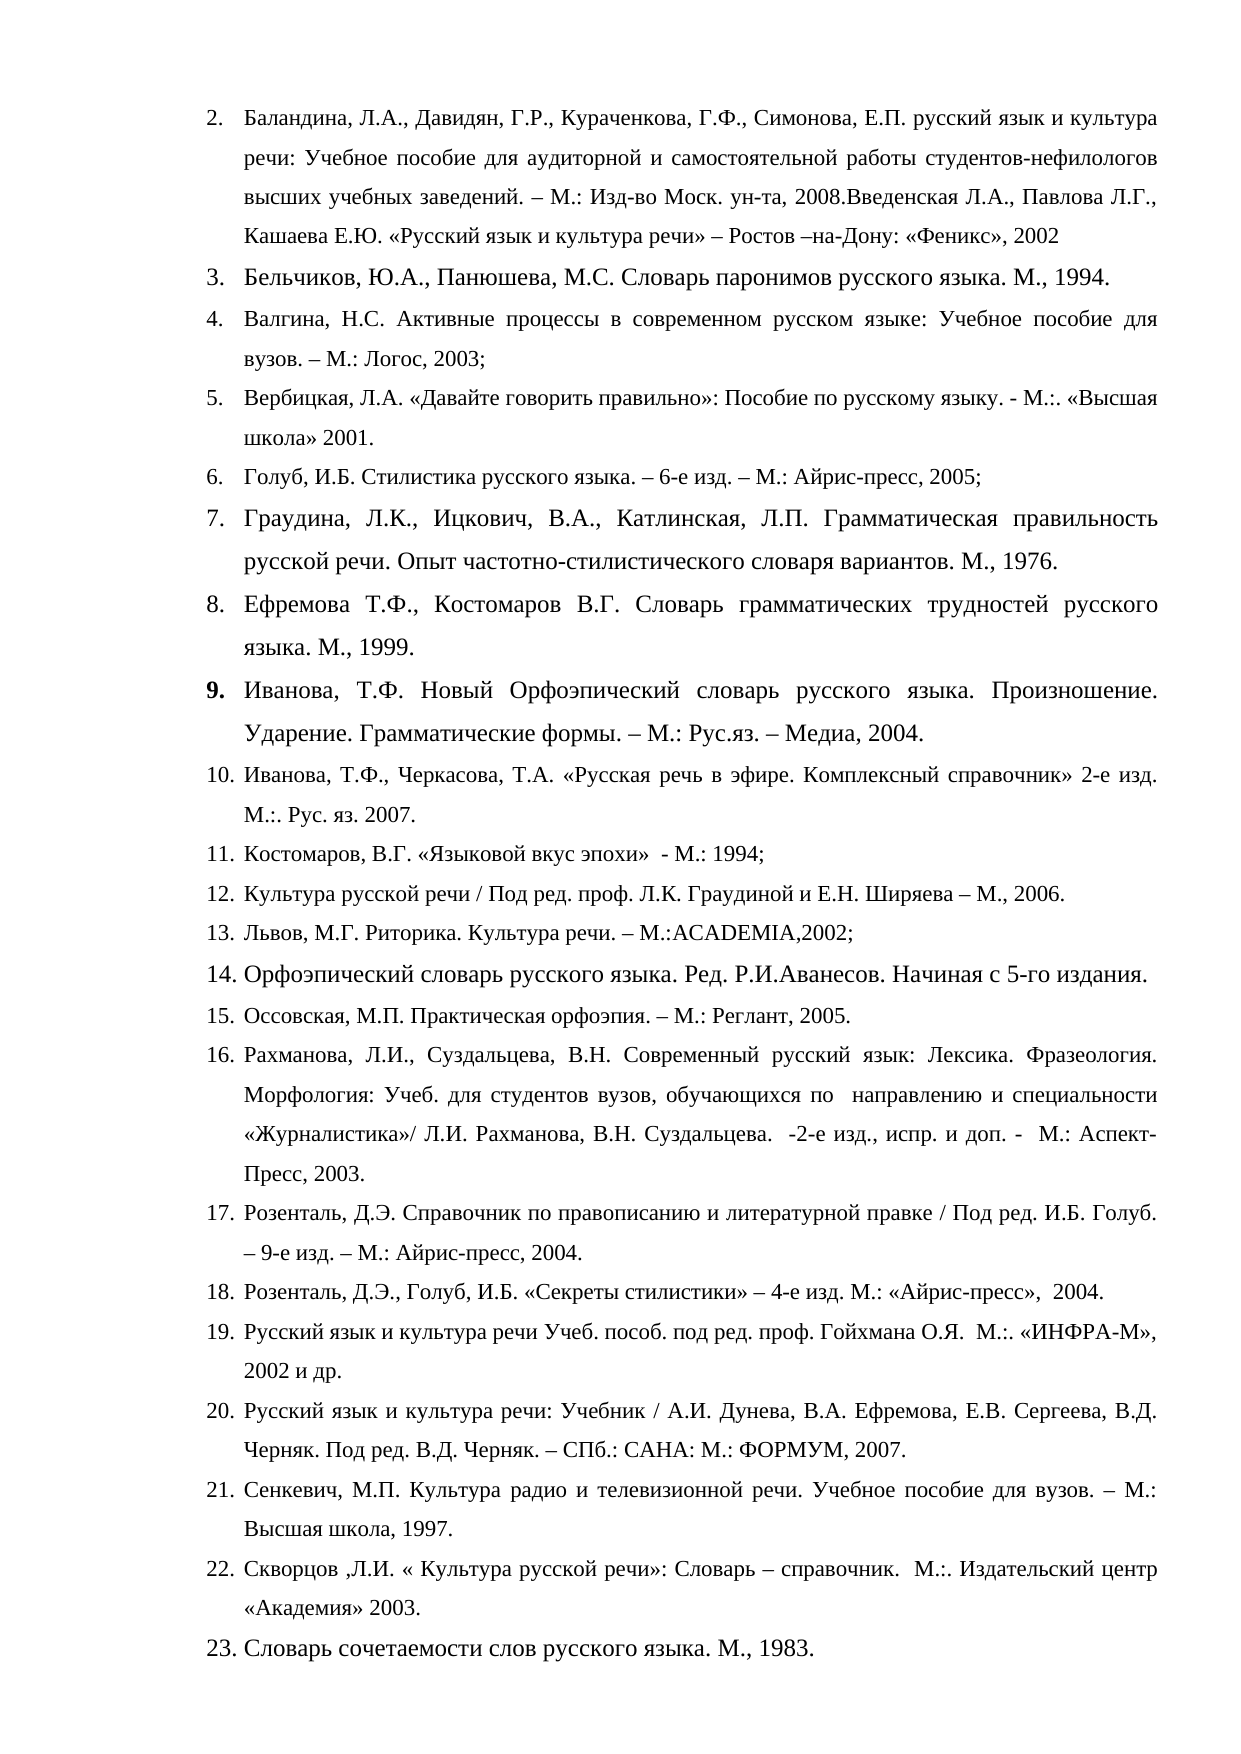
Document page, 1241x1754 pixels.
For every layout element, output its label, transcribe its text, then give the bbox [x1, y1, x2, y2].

list Голуб, И.Б. Стилистика русского языка. – 6-е изд. – М.: Айрис-пресс, 2005; [206, 463, 1159, 489]
list Граудина, Л.К., Ицкович, В.А., Катлинская, Л.П. Грамматическая правильность русской речи. Опыт частотно-стилистического словаря вариантов. М., 1976. [206, 503, 1159, 574]
list Вербицкая, Л.А. «Давайте говорить правильно»: Пособие по русскому языку. - М.:. «Высшая школа» 2001. [206, 384, 1159, 450]
list Костомаров, В.Г. «Языковой вкус эпохи» - М.: 1994; [206, 840, 1159, 867]
list Русский язык и культура речи Учеб. пособ. под ред. проф. Гойхмана О.Я. М.:. «ИНФРА-М», 2002 и др. [206, 1318, 1159, 1383]
list Розенталь, Д.Э. Справочник по правописанию и литературной правке / Под ред. И.Б. Голуб. – 9-е изд. – М.: Айрис-пресс, 2004. [206, 1199, 1159, 1265]
list Русский язык и культура речи: Учебник / А.И. Дунева, В.А. Ефремова, Е.В. Сергеева, В.Д. Черняк. Под ред. В.Д. Черняк. – СПб.: САНА: М.: ФОРМУМ, 2007. [206, 1397, 1159, 1462]
list Ефремова Т.Ф., Костомаров В.Г. Словарь грамматических трудностей русского языка. М., 1999. [206, 589, 1159, 661]
list Культура русской речи / Под ред. проф. Л.К. Граудиной и Е.Н. Ширяева – М., 2006. [206, 880, 1159, 906]
list Львов, М.Г. Риторика. Культура речи. – М.:ACADEMIA,2002; [206, 919, 1159, 946]
list Бельчиков, Ю.А., Панюшева, М.С. Словарь паронимов русского языка. М., 1994. [206, 262, 1159, 291]
list Валгина, Н.С. Активные процессы в современном русском языке: Учебное пособие для вузов. – М.: Логос, 2003; [206, 305, 1159, 371]
list Оссовская, М.П. Практическая орфоэпия. – М.: Реглант, 2005. [206, 1002, 1159, 1028]
list Сенкевич, М.П. Культура радио и телевизионной речи. Учебное пособие для вузов. – М.: Высшая школа, 1997. [206, 1476, 1159, 1541]
list Баландина, Л.А., Давидян, Г.Р., Кураченкова, Г.Ф., Симонова, Е.П. русский язык и культура речи: Учебное пособие для аудиторной и самостоятельной работы студентов-нефилологов высших учебных заведений. – М.: Изд-во Моск. ун-та, 2008.Введенская Л.А., Павлова Л.Г., Кашаева Е.Ю. «Русский язык и культура речи» – Ростов –на-Дону: «Феникс», 2002 [206, 104, 1159, 249]
list Розенталь, Д.Э., Голуб, И.Б. «Секреты стилистики» – 4-е изд. М.: «Айрис-пресс», 2004. [206, 1278, 1159, 1304]
list Иванова, Т.Ф., Черкасова, Т.А. «Русская речь в эфире. Комплексный справочник» 2-е изд. М.:. Рус. яз. 2007. [206, 761, 1159, 827]
list Словарь сочетаемости слов русского языка. М., 1983. [206, 1633, 1159, 1662]
title Иванова, Т.Ф. Новый Орфоэпический словарь русского языка. Произношение. Ударение. Грамматические формы. – М.: Рус.яз. – Медиа, 2004. [206, 675, 1159, 747]
list Орфоэпический словарь русского языка. Ред. Р.И.Аванесов. Начиная с 5-го издания. [206, 959, 1159, 987]
list Скворцов ,Л.И. « Культура русской речи»: Словарь – справочник. М.:. Издательский центр «Академия» 2003. [206, 1554, 1159, 1620]
list Рахманова, Л.И., Суздальцева, В.Н. Современный русский язык: Лексика. Фразеология. Морфология: Учеб. для студентов вузов, обучающихся по направлению и специальности «Журналистика»/ Л.И. Рахманова, В.Н. Суздальцева. -2-е изд., испр. и доп. - М.: Аспект-Пресс, 2003. [206, 1041, 1159, 1186]
